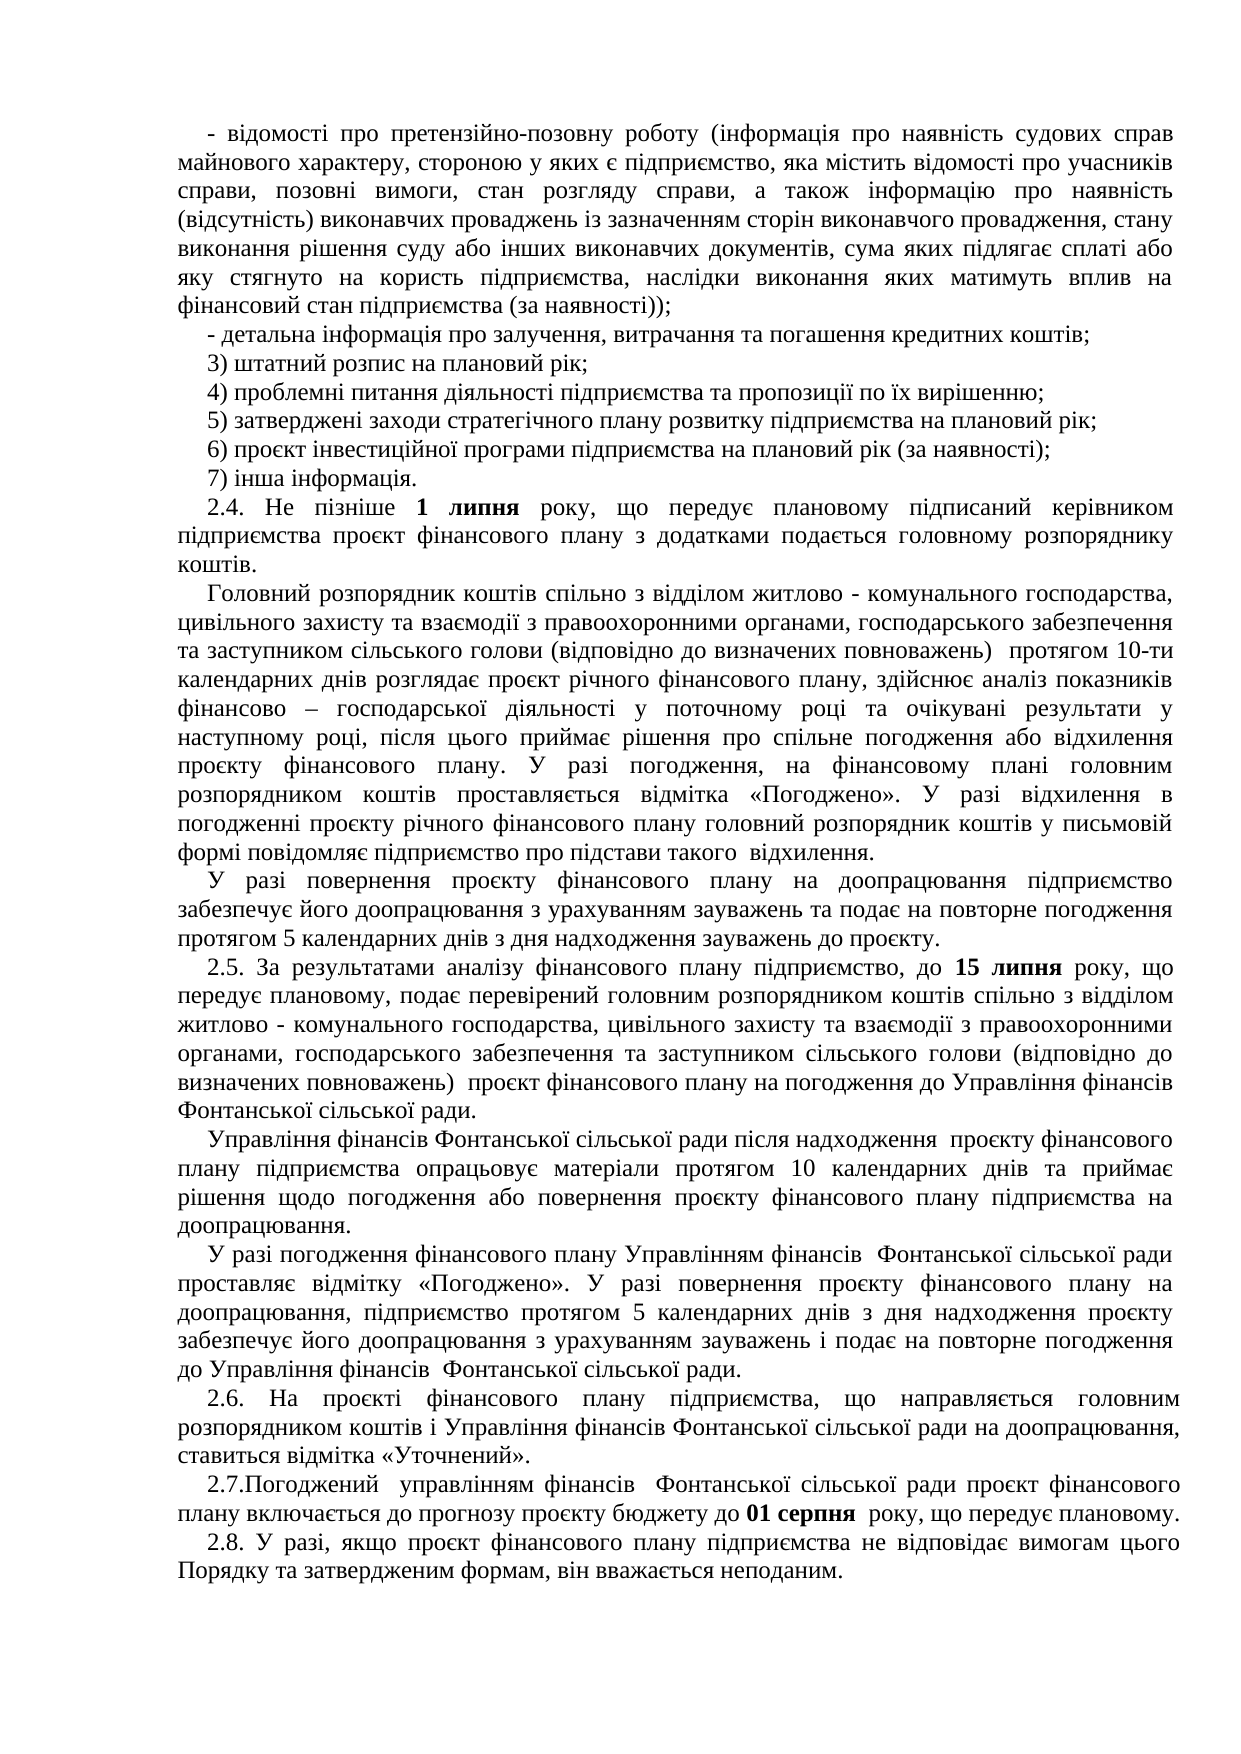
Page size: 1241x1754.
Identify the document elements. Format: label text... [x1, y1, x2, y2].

text У разі повернення проєкту фінансового плану на доопрацювання підприємство забезпечує його доопрацювання з урахуванням зауважень та подає на повторне погодження протягом 5 календарних днів з дня надходження зауважень до проєкту. [177, 866, 1174, 952]
text - відомості про претензійно-позовну роботу (інформація про наявність судових справ майнового характеру, стороною у яких є підприємство, яка містить відомості про учасників справи, позовні вимоги, стан розгляду справи, а також інформацію про наявність (відсутність) виконавчих проваджень із зазначенням сторін виконавчого провадження, стану виконання рішення суду або інших виконавчих документів, сума яких підлягає сплаті або яку стягнуто на користь підприємства, наслідки виконання яких матимуть вплив на фінансовий стан підприємства (за наявності)); [177, 118, 1174, 319]
text - детальна інформація про залучення, витрачання та погашення кредитних коштів; [177, 319, 1174, 348]
text Головний розпорядник коштів спільно з відділом житлово - комунального господарства, цивільного захисту та взаємодії з правоохоронними органами, господарського забезпечення та заступником сільського голови (відповідно до визначених повноважень) протягом 10-ти календарних днів розглядає проєкт річного фінансового плану, здійснює аналіз показників фінансово – господарської діяльності у поточному році та очікувані результати у наступному році, після цього приймає рішення про спільне погодження або відхилення проєкту фінансового плану. У разі погодження, на фінансовому плані головним розпорядником коштів проставляється відмітка «Погоджено». У разі відхилення в погодженні проєкту річного фінансового плану головний розпорядник коштів у письмовій формі повідомляє підприємство про підстави такого відхилення. [177, 578, 1174, 866]
text У разі погодження фінансового плану Управлінням фінансів Фонтанської сільської ради проставляє відмітку «Погоджено». У разі повернення проєкту фінансового плану на доопрацювання, підприємство протягом 5 календарних днів з дня надходження проєкту забезпечує його доопрацювання з урахуванням зауважень і подає на повторне погодження до Управління фінансів Фонтанської сільської ради. [177, 1239, 1174, 1383]
text 2.4. Не пізніше 1 липня року, що передує плановому підписаний керівником підприємства проєкт фінансового плану з додатками подається головному розпоряднику коштів. [177, 492, 1174, 578]
text 3) штатний розпис на плановий рік; [177, 348, 1174, 377]
text 5) затверджені заходи стратегічного плану розвитку підприємства на плановий рік; [177, 406, 1174, 434]
text 2.7.Погоджений управлінням фінансів Фонтанської сільської ради проєкт фінансового плану включається до прогнозу проєкту бюджету до 01 серпня року, що передує плановому. [177, 1469, 1181, 1527]
text 2.6. На проєкті фінансового плану підприємства, що направляється головним розпорядником коштів і Управління фінансів Фонтанської сільської ради на доопрацювання, ставиться відмітка «Уточнений». [177, 1383, 1181, 1469]
text Управління фінансів Фонтанської сільської ради після надходження проєкту фінансового плану підприємства опрацьовує матеріали протягом 10 календарних днів та приймає рішення щодо погодження або повернення проєкту фінансового плану підприємства на доопрацювання. [177, 1124, 1174, 1239]
text 4) проблемні питання діяльності підприємства та пропозиції по їх вирішенню; [177, 377, 1174, 406]
text 2.5. За результатами аналізу фінансового плану підприємство, до 15 липня року, що передує плановому, подає перевірений головним розпорядником коштів спільно з відділом житлово - комунального господарства, цивільного захисту та взаємодії з правоохоронними органами, господарського забезпечення та заступником сільського голови (відповідно до визначених повноважень) проєкт фінансового плану на погодження до Управління фінансів Фонтанської сільської ради. [177, 952, 1174, 1124]
text 7) інша інформація. [177, 463, 1174, 492]
text 6) проєкт інвестиційної програми підприємства на плановий рік (за наявності); [177, 434, 1174, 463]
text 2.8. У разі, якщо проєкт фінансового плану підприємства не відповідає вимогам цього Порядку та затвердженим формам, він вважається неподаним. [177, 1527, 1181, 1584]
